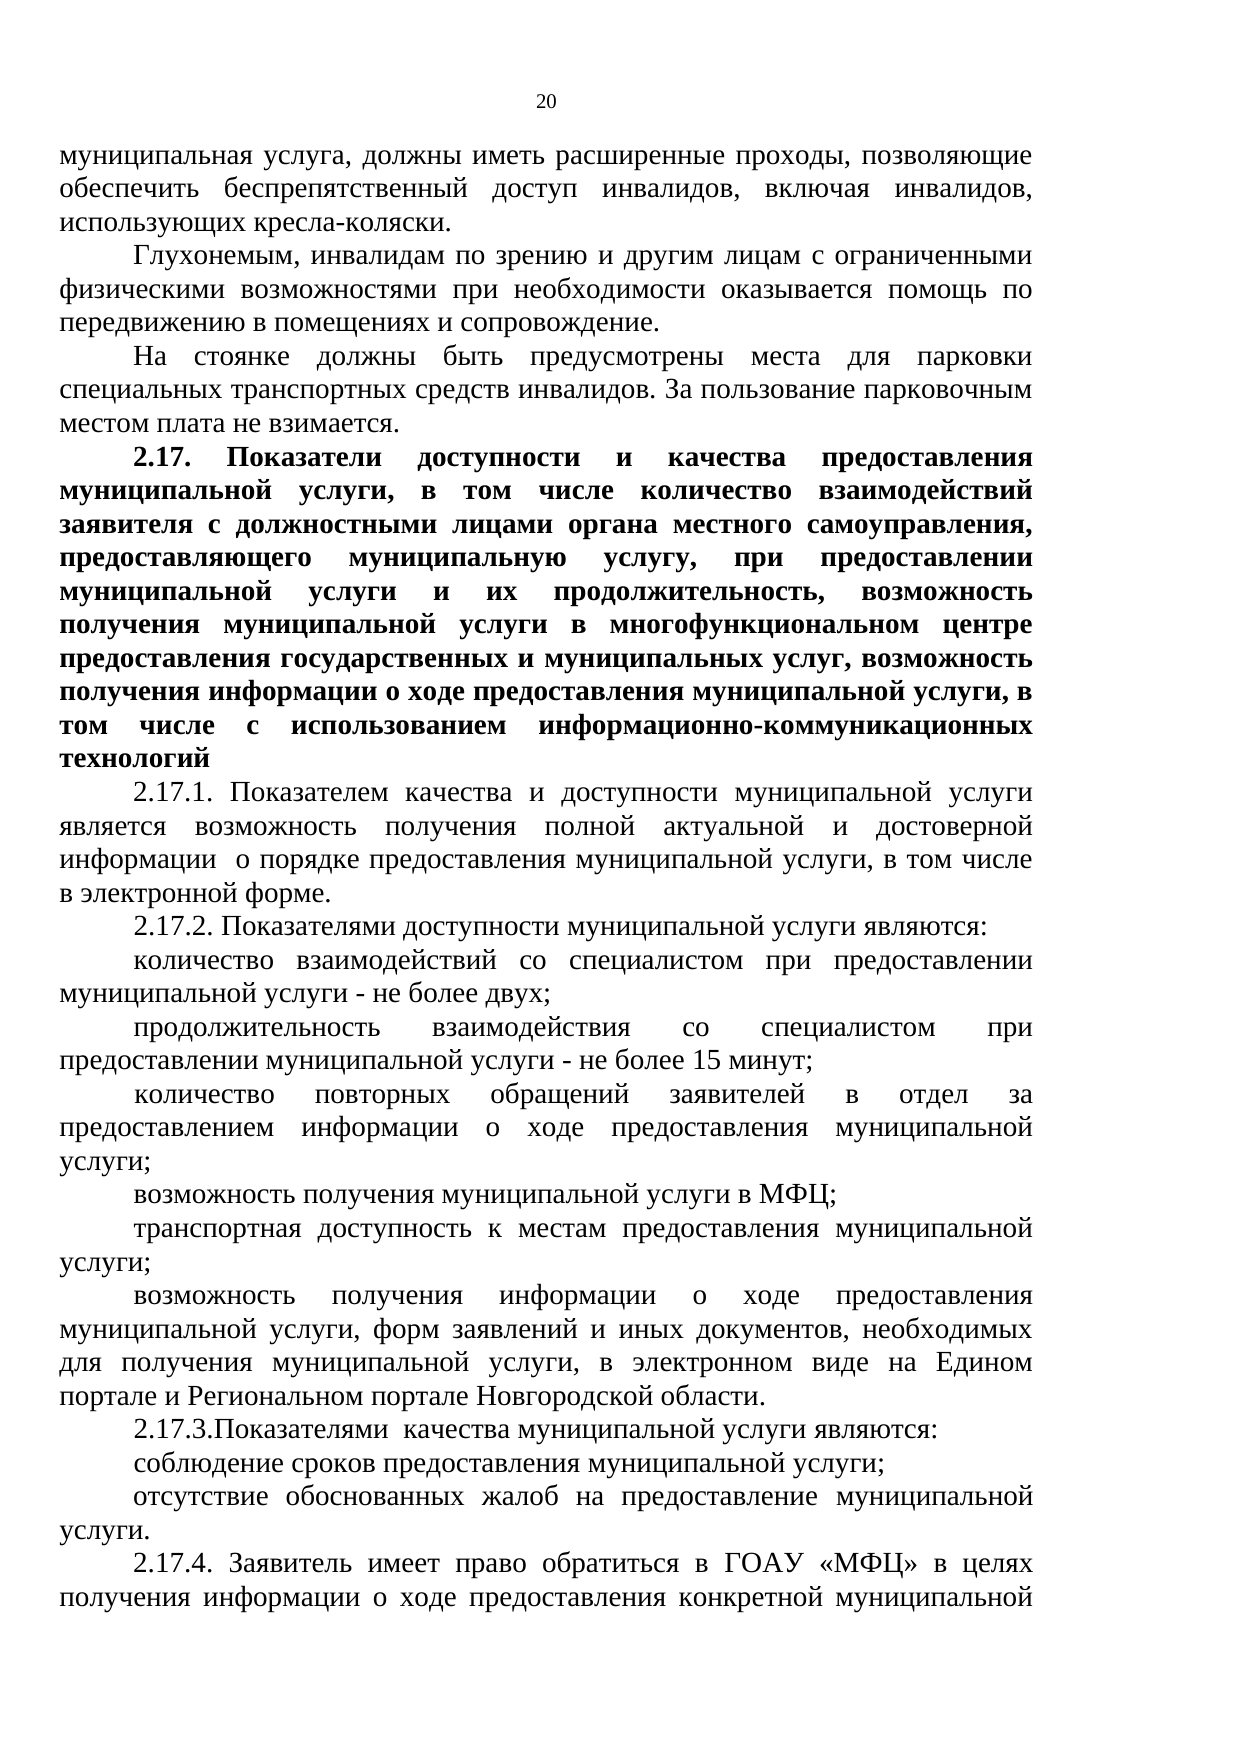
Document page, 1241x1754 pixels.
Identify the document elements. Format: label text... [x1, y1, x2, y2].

text количество повторных обращений заявителей в отдел за предоставлением информации о ходе предоставления муниципальной услуги; [59, 1076, 1033, 1177]
text 2.17.2. Показателями доступности муниципальной услуги являются: [59, 908, 1033, 942]
text Глухонемым, инвалидам по зрению и другим лицам с ограниченными физическими возможностями при необходимости оказывается помощь по передвижению в помещениях и сопровождение. [59, 237, 1033, 338]
text 2.17.3.Показателями качества муниципальной услуги являются: [59, 1411, 1033, 1445]
text соблюдение сроков предоставления муниципальной услуги; [59, 1445, 1033, 1478]
text отсутствие обоснованных жалоб на предоставление муниципальной услуги. [59, 1478, 1033, 1546]
text 2.17.1. Показателем качества и доступности муниципальной услуги является возможность получения полной актуальной и достоверной информации о порядке предоставления муниципальной услуги, в том числе в электронной форме. [59, 774, 1033, 908]
text 2.17. Показатели доступности и качества предоставления муниципальной услуги, в том числе количество взаимодействий заявителя с должностными лицами органа местного самоуправления, предоставляющего муниципальную услугу, при предоставлении муниципальной услуги и их продолжительность, возможность получения муниципальной услуги в многофункциональном центре предоставления государственных и муниципальных услуг, возможность получения информации о ходе предоставления муниципальной услуги, в том числе с использованием информационно-коммуникационных технологий [59, 439, 1033, 774]
text возможность получения информации о ходе предоставления муниципальной услуги, форм заявлений и иных документов, необходимых для получения муниципальной услуги, в электронном виде на Едином портале и Региональном портале Новгородской области. [59, 1277, 1033, 1411]
text возможность получения муниципальной услуги в МФЦ; [59, 1177, 1033, 1210]
text На стоянке должны быть предусмотрены места для парковки специальных транспортных средств инвалидов. За пользование парковочным местом плата не взимается. [59, 338, 1033, 439]
text транспортная доступность к местам предоставления муниципальной услуги; [59, 1210, 1033, 1277]
text количество взаимодействий со специалистом при предоставлении муниципальной услуги - не более двух; [59, 942, 1033, 1009]
text продолжительность взаимодействия со специалистом при предоставлении муниципальной услуги - не более 15 минут; [59, 1009, 1033, 1076]
